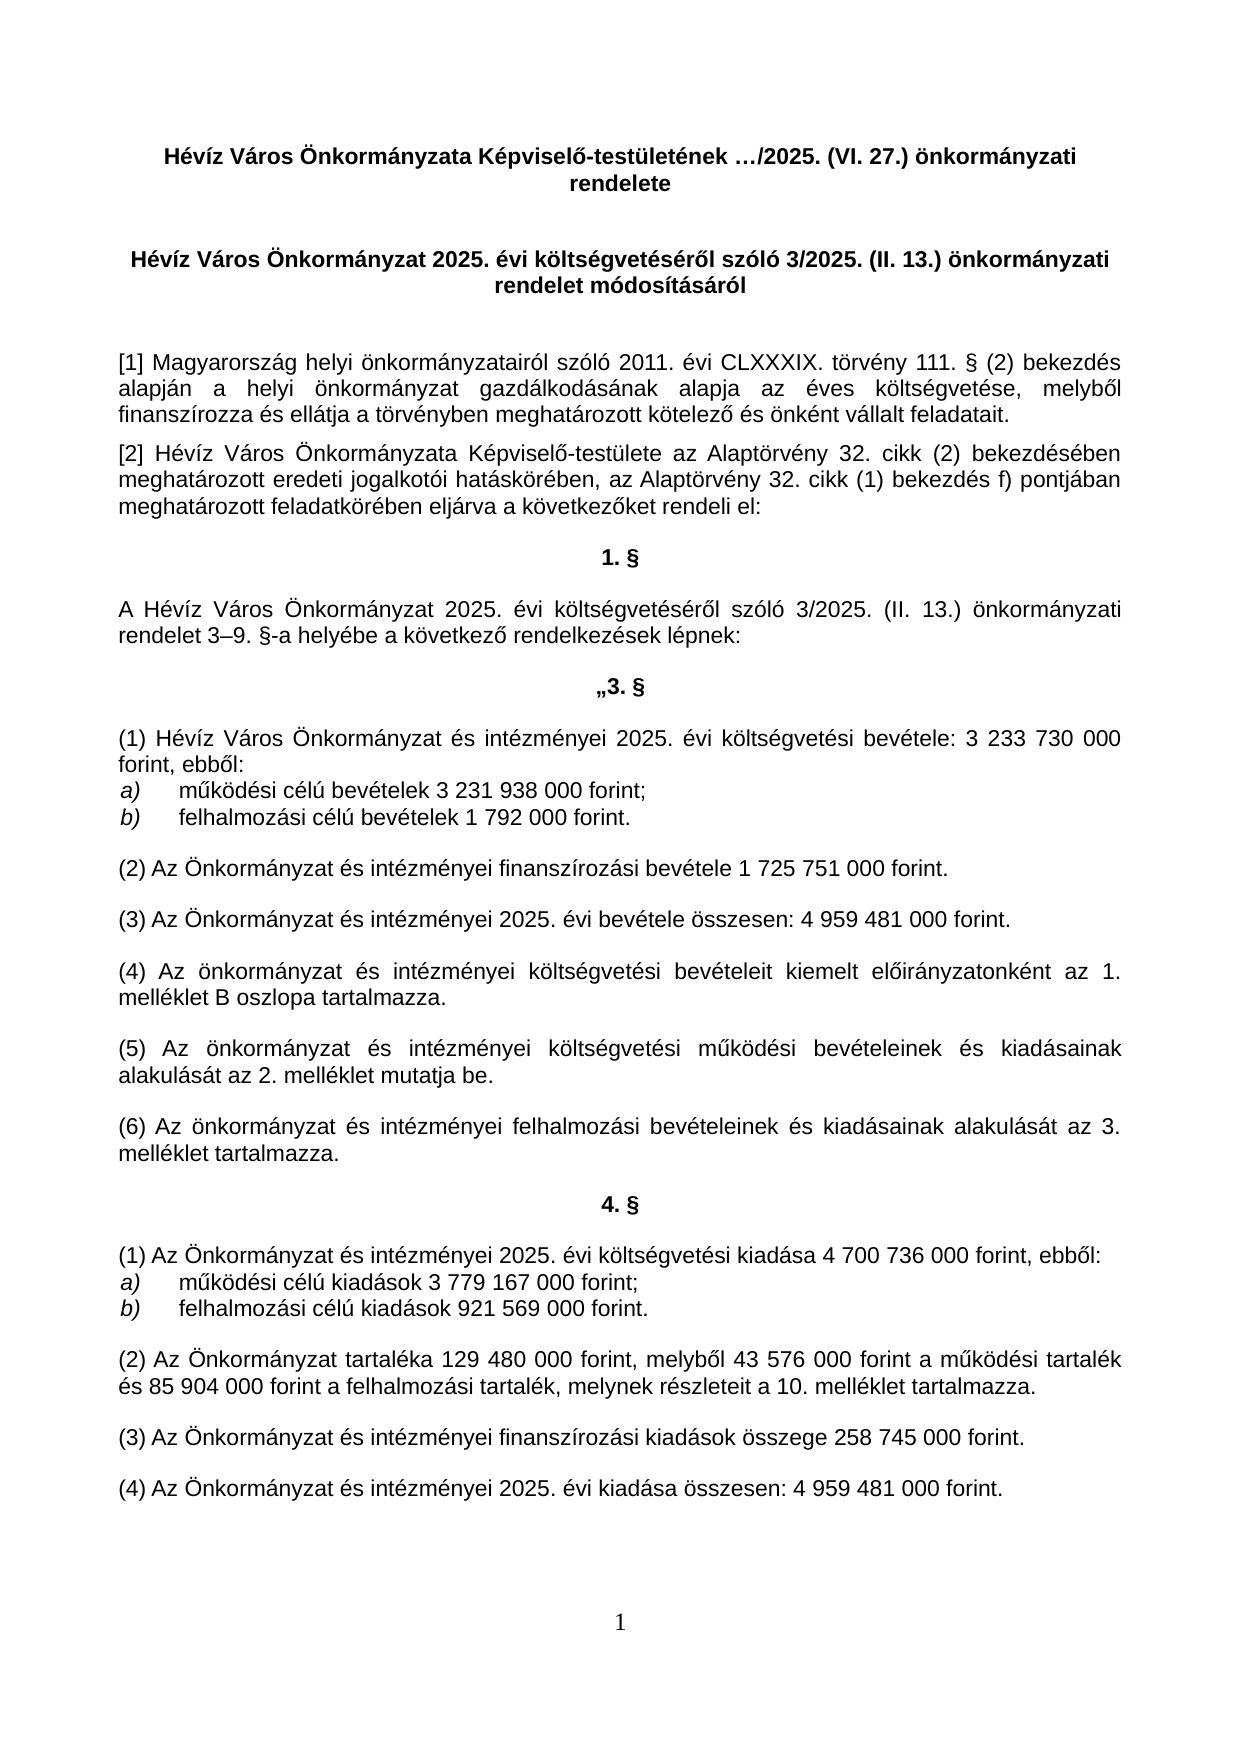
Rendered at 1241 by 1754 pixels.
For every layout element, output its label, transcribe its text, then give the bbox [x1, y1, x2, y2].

text a) működési célú bevételek 3 231 938 000 forint; [120, 777, 1122, 804]
text 1. § [118, 544, 1122, 571]
text A Hévíz Város Önkormányzat 2025. évi költségvetéséről szóló 3/2025. (II. 13.) önkormányzati rendelet 3–9. §-a helyébe a következő rendelkezések lépnek: [118, 596, 1122, 648]
text (6) Az önkormányzat és intézményei felhalmozási bevételeinek és kiadásainak alakulását az 3. melléklet tartalmazza. [118, 1113, 1122, 1166]
text (3) Az Önkormányzat és intézményei finanszírozási kiadások összege 258 745 000 forint. [118, 1424, 1122, 1450]
text a) működési célú kiadások 3 779 167 000 forint; [120, 1268, 1122, 1295]
text (4) Az Önkormányzat és intézményei 2025. évi kiadása összesen: 4 959 481 000 forint. [118, 1475, 1122, 1502]
text Hévíz Város Önkormányzat 2025. évi költségvetéséről szóló 3/2025. (II. 13.) önkormányzati rendelet módosításáról [118, 246, 1122, 298]
text (4) Az önkormányzat és intézményei költségvetési bevételeit kiemelt előirányzatonként az 1. melléklet B oszlopa tartalmazza. [118, 958, 1122, 1010]
text Hévíz Város Önkormányzata Képviselő-testületének …/2025. (VI. 27.) önkormányzati rendelete [118, 143, 1122, 196]
text 4. § [118, 1191, 1122, 1217]
text b) felhalmozási célú bevételek 1 792 000 forint. [120, 804, 1122, 830]
text (2) Az Önkormányzat és intézményei finanszírozási bevétele 1 725 751 000 forint. [118, 855, 1122, 881]
text b) felhalmozási célú kiadások 921 569 000 forint. [120, 1295, 1122, 1321]
text [2] Hévíz Város Önkormányzata Képviselő-testülete az Alaptörvény 32. cikk (2) bekezdésében meghatározott eredeti jogalkotói hatáskörében, az Alaptörvény 32. cikk (1) bekezdés f) pontjában meghatározott feladatkörében eljárva a következőket rendeli el: [118, 440, 1122, 519]
text „3. § [118, 673, 1122, 699]
text (2) Az Önkormányzat tartaléka 129 480 000 forint, melyből 43 576 000 forint a működési tartalék és 85 904 000 forint a felhalmozási tartalék, melynek részleteit a 10. melléklet tartalmazza. [118, 1346, 1122, 1399]
text (1) Hévíz Város Önkormányzat és intézményei 2025. évi költségvetési bevétele: 3 233 730 000 forint, ebből: [118, 724, 1122, 777]
text (3) Az Önkormányzat és intézményei 2025. évi bevétele összesen: 4 959 481 000 forint. [118, 906, 1122, 933]
text [1] Magyarország helyi önkormányzatairól szóló 2011. évi CLXXXIX. törvény 111. § (2) bekezdés alapján a helyi önkormányzat gazdálkodásának alapja az éves költségvetése, melyből finanszírozza és ellátja a törvényben meghatározott kötelező és önként vállalt feladatait. [118, 348, 1122, 428]
text (1) Az Önkormányzat és intézményei 2025. évi költségvetési kiadása 4 700 736 000 forint, ebből: [118, 1242, 1122, 1268]
text (5) Az önkormányzat és intézményei költségvetési működési bevételeinek és kiadásainak alakulását az 2. melléklet mutatja be. [118, 1035, 1122, 1088]
